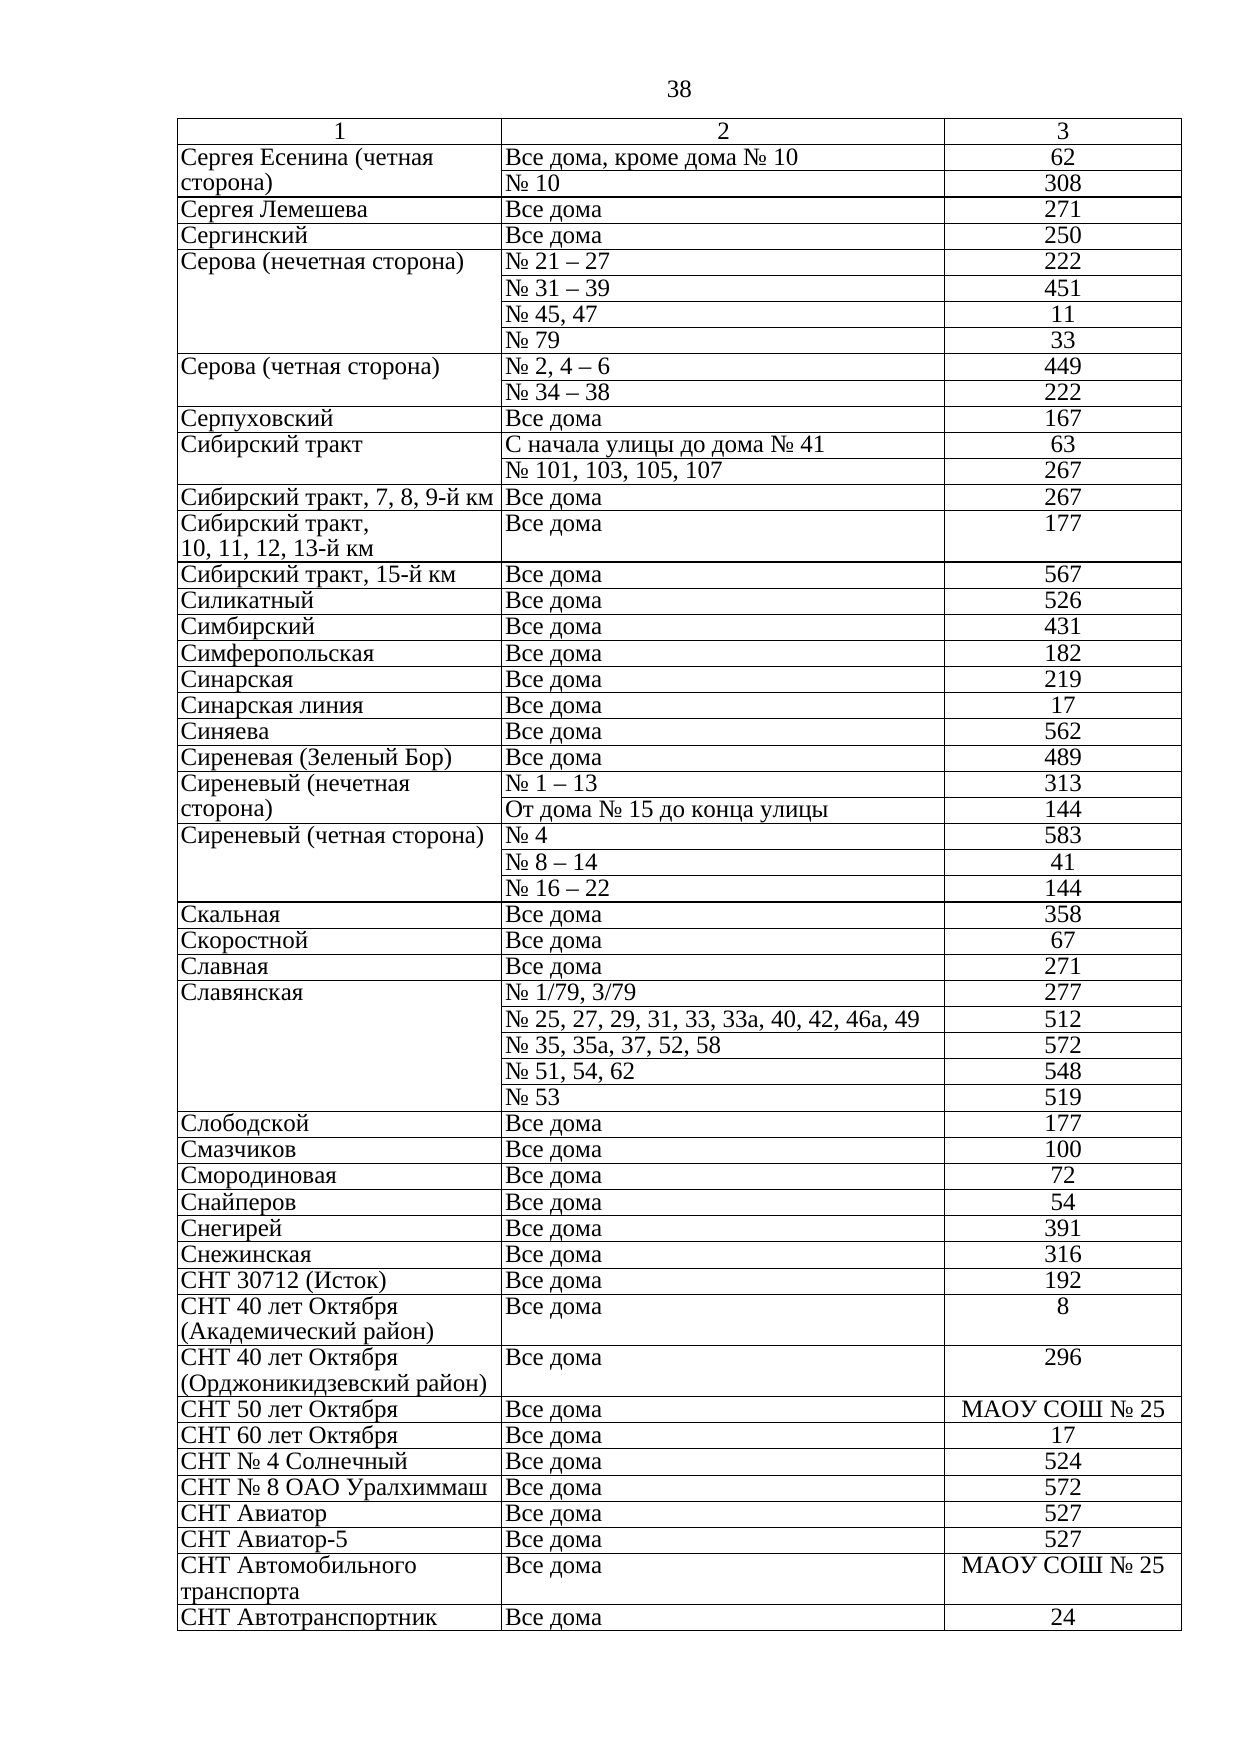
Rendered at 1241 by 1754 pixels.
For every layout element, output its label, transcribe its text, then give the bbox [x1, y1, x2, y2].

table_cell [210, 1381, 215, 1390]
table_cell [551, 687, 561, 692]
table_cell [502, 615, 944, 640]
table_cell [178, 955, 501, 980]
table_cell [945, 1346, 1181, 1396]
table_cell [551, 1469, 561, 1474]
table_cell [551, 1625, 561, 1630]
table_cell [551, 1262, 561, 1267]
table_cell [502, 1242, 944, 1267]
table_header 2 [502, 119, 944, 144]
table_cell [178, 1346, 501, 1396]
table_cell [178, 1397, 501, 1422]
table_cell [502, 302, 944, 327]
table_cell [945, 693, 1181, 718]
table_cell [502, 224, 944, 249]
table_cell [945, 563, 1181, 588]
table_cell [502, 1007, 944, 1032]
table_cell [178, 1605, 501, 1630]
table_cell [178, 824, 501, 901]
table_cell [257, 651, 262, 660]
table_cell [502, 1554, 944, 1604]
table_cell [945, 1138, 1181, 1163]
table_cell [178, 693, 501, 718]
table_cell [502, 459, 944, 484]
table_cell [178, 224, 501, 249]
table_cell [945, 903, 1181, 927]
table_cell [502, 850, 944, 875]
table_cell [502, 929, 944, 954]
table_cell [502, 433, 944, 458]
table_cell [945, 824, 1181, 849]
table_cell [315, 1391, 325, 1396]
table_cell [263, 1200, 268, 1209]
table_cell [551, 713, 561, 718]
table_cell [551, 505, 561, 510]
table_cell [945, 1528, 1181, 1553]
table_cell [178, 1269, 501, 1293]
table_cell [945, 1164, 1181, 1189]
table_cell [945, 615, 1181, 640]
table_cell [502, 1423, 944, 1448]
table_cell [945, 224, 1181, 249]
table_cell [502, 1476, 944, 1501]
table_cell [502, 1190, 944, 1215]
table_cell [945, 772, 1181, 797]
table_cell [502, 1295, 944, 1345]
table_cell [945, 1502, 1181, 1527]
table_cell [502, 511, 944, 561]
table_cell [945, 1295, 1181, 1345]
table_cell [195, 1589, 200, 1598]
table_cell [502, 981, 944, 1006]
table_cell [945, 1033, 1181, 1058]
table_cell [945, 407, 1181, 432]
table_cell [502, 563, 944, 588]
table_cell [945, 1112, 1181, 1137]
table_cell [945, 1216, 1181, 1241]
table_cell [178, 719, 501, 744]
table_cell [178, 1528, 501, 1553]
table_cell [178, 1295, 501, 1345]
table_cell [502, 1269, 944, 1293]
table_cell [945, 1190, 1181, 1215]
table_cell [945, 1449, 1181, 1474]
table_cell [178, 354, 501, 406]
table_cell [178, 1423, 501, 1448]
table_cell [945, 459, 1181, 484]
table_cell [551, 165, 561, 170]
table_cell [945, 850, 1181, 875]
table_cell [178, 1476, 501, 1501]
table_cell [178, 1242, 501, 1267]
table_header 3 [945, 119, 1181, 144]
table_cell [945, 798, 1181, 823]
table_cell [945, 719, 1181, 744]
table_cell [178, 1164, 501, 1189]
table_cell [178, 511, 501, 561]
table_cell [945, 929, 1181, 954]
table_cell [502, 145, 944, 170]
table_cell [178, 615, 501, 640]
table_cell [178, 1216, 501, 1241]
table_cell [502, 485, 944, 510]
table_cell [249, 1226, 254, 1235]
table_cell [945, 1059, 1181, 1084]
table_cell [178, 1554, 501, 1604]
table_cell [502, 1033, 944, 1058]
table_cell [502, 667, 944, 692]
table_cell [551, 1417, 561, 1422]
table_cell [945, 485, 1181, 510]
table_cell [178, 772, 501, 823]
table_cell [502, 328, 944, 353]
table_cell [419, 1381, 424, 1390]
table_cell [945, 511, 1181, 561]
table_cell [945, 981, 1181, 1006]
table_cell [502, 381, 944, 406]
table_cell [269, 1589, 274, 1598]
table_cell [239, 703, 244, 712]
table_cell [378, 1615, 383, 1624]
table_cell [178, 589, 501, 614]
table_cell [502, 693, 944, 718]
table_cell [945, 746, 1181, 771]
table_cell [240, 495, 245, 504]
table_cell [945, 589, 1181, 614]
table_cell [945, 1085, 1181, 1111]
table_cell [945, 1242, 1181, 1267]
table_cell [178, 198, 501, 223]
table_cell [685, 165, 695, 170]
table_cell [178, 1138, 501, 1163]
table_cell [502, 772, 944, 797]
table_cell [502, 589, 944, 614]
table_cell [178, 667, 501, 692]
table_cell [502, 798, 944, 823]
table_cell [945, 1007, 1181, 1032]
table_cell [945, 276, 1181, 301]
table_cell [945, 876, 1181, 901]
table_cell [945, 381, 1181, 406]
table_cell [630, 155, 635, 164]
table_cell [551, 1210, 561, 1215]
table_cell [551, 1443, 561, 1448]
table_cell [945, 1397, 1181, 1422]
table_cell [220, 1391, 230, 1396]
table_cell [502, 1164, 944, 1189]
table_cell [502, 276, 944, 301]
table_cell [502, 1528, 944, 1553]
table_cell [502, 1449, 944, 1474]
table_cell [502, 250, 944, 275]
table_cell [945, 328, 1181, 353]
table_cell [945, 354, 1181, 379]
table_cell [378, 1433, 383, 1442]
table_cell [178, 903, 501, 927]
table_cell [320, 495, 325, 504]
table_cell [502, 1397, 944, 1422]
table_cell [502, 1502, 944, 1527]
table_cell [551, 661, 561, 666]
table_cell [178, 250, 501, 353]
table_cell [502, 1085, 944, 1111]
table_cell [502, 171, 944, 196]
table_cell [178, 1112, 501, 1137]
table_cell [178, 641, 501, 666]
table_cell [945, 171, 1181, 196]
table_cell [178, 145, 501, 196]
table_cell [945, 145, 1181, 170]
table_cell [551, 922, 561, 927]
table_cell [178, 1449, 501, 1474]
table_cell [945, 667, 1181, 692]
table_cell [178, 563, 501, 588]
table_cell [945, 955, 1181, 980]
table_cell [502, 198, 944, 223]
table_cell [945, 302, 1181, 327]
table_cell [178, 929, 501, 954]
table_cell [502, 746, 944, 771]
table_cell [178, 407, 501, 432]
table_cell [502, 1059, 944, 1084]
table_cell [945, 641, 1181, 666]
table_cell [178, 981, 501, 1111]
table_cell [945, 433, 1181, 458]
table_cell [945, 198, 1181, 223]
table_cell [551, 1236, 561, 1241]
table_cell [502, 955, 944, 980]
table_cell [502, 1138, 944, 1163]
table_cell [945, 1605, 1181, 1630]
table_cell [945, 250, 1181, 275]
table_header 1 [178, 119, 501, 144]
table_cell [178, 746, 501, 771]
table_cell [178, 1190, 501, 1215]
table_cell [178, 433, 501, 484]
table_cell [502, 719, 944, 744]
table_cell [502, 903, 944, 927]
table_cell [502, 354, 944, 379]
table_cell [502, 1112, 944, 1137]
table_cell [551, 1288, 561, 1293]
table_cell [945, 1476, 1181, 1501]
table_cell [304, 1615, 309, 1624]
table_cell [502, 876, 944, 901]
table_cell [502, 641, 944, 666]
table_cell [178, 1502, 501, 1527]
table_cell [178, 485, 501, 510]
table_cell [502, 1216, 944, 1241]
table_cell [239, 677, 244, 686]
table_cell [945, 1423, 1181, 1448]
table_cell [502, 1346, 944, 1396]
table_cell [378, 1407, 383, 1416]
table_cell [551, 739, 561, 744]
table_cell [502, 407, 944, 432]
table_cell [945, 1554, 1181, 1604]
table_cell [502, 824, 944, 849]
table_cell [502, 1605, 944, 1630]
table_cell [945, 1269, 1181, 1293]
